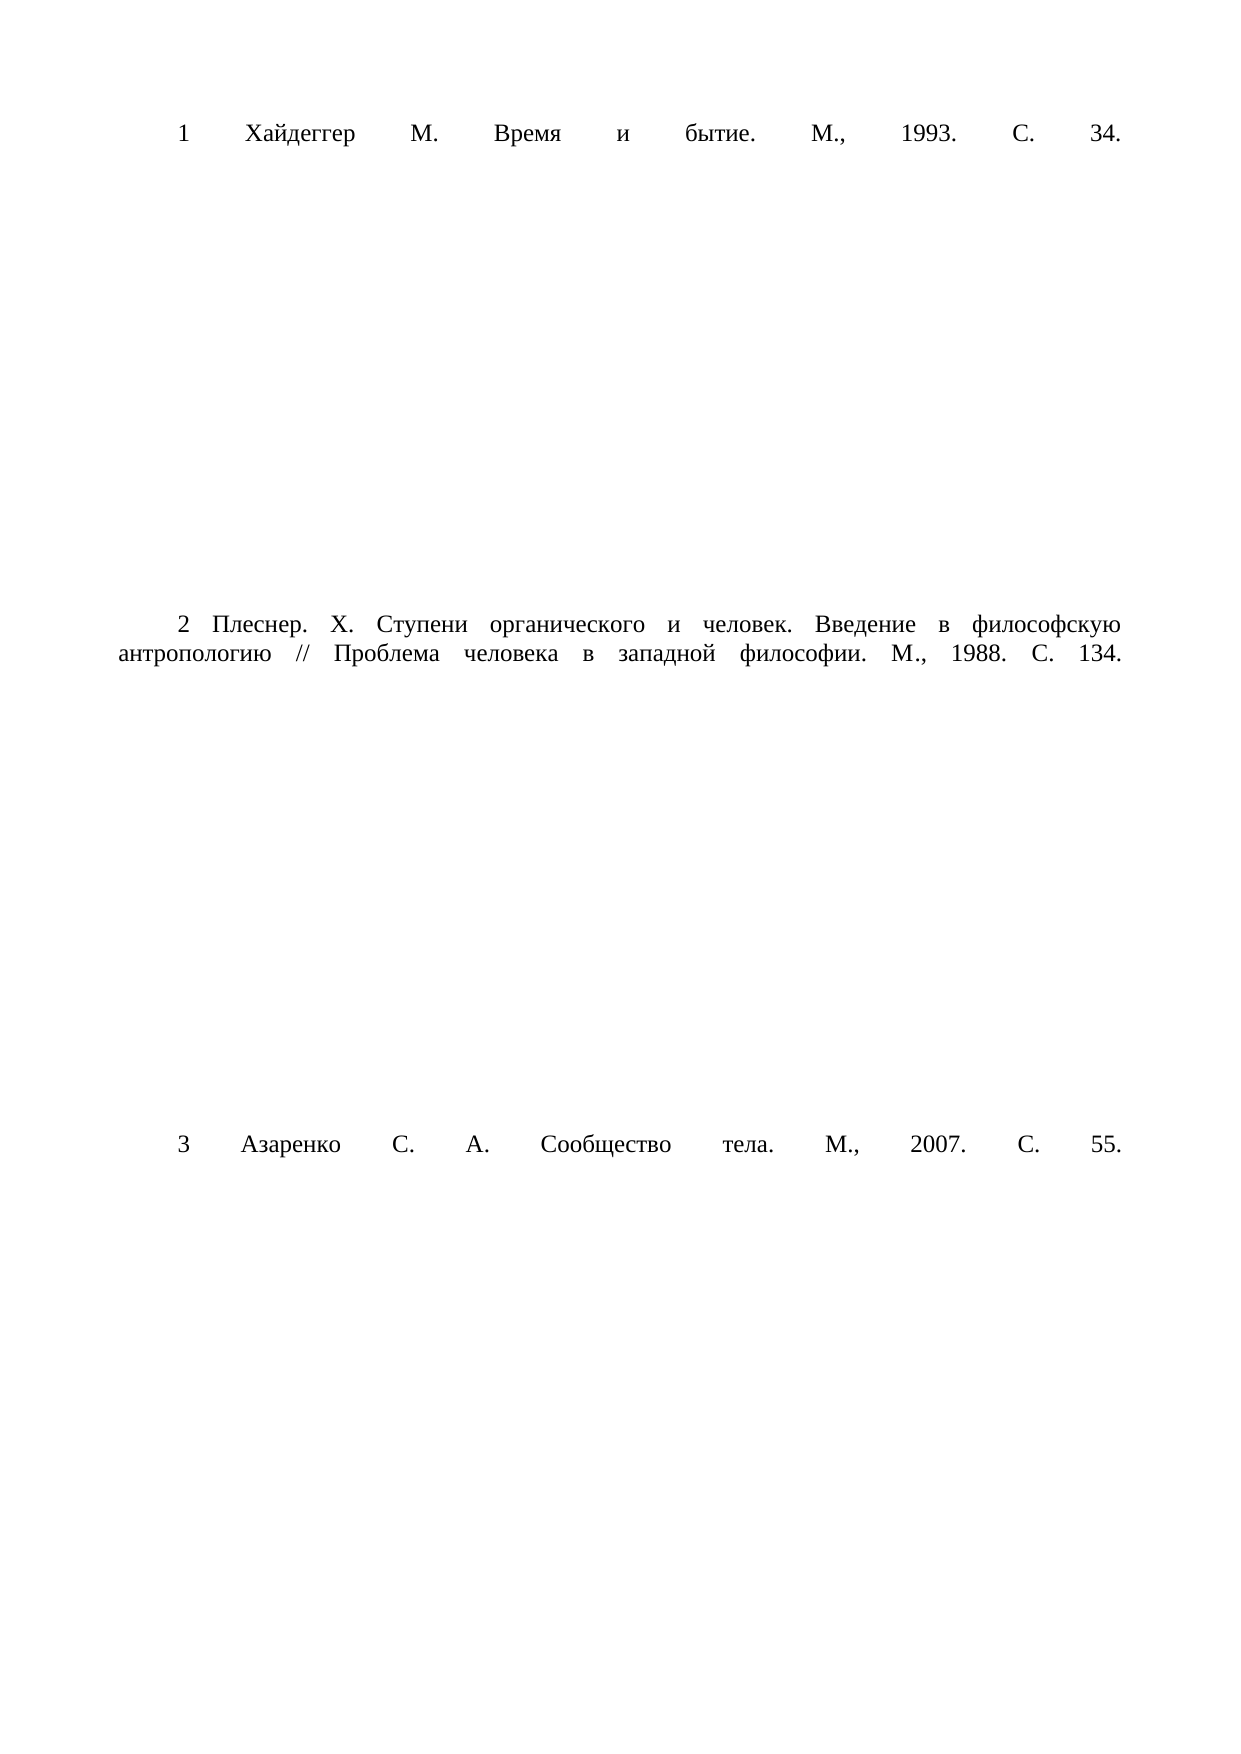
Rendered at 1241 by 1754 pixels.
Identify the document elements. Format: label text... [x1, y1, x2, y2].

text 1 Хайдеггер М. Время и бытие. М., 1993. С. 34. [118, 118, 1122, 597]
text 2 Плеснер. Х. Ступени органического и человек. Введение в философскую антропологию // Проблема человека в западной философии. М., 1988. С. 134. [118, 609, 1122, 1117]
text 3 Азаренко С. А. Сообщество тела. М., 2007. С. 55. [118, 1129, 1122, 1608]
